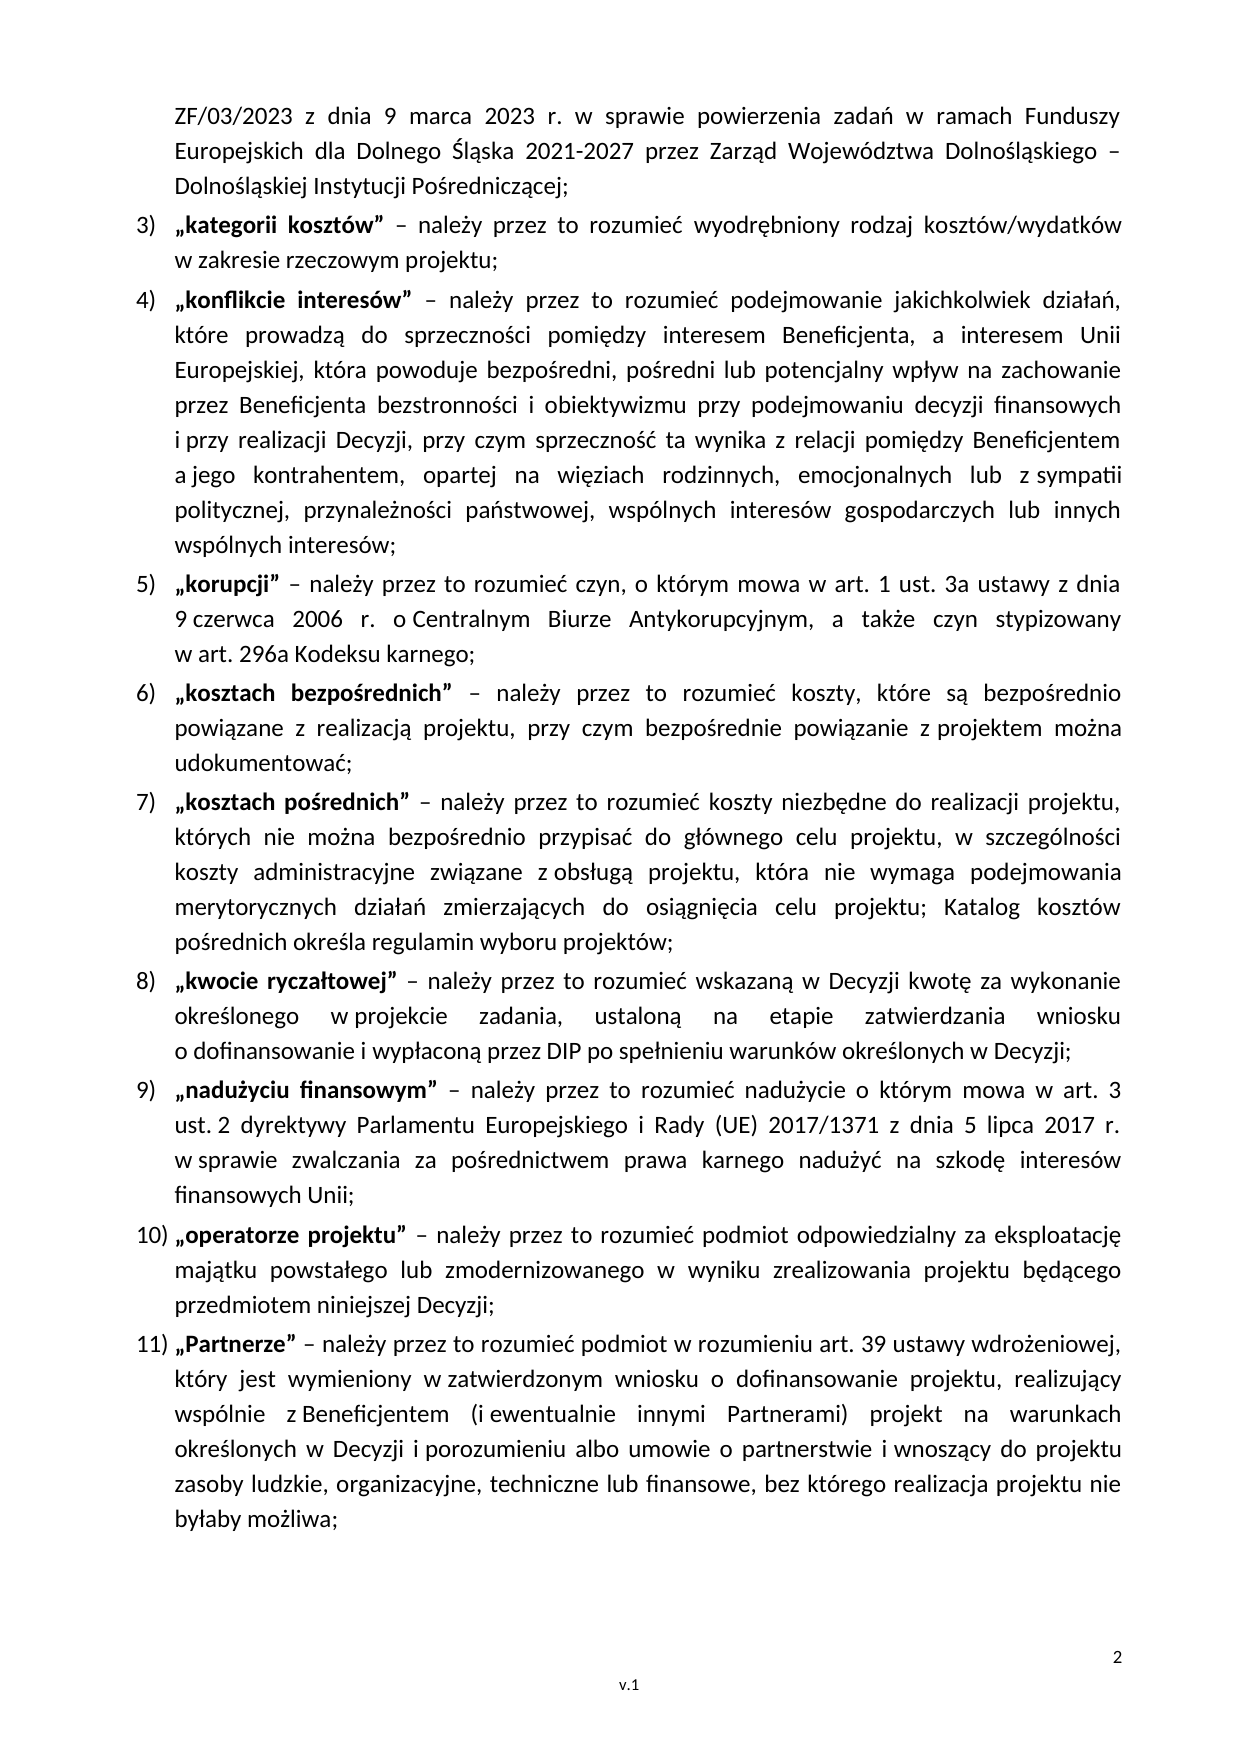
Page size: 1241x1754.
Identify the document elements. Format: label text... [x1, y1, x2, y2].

list „Partnerze” – należy przez to rozumieć podmiot w rozumieniu art. 39 ustawy wdrożeniowej, który jest wymieniony w zatwierdzonym wniosku o dofinansowanie projektu, realizujący wspólnie z Beneficjentem (i ewentualnie innymi Partnerami) projekt na warunkach określonych w Decyzji i porozumieniu albo umowie o partnerstwie i wnoszący do projektu zasoby ludzkie, organizacyjne, techniczne lub finansowe, bez którego realizacja projektu nie byłaby możliwa; [136, 1328, 1122, 1533]
list „kwocie ryczałtowej” – należy przez to rozumieć wskazaną w Decyzji kwotę za wykonanie określonego w projekcie zadania, ustaloną na etapie zatwierdzania wniosku o dofinansowanie i wypłaconą przez DIP po spełnieniu warunków określonych w Decyzji; [136, 965, 1122, 1066]
list „nadużyciu finansowym” – należy przez to rozumieć nadużycie o którym mowa w art. 3 ust. 2 dyrektywy Parlamentu Europejskiego i Rady (UE) 2017/1371 z dnia 5 lipca 2017 r. w sprawie zwalczania za pośrednictwem prawa karnego nadużyć na szkodę interesów finansowych Unii; [136, 1074, 1122, 1210]
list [136, 100, 1122, 201]
list „kosztach bezpośrednich” – należy przez to rozumieć koszty, które są bezpośrednio powiązane z realizacją projektu, przy czym bezpośrednie powiązanie z projektem można udokumentować; [136, 677, 1122, 778]
list „kategorii kosztów” – należy przez to rozumieć wyodrębniony rodzaj kosztów/wydatków w zakresie rzeczowym projektu; [136, 209, 1122, 275]
list „operatorze projektu” – należy przez to rozumieć podmiot odpowiedzialny za eksploatację majątku powstałego lub zmodernizowanego w wyniku zrealizowania projektu będącego przedmiotem niniejszej Decyzji; [136, 1219, 1122, 1319]
list „kosztach pośrednich” – należy przez to rozumieć koszty niezbędne do realizacji projektu, których nie można bezpośrednio przypisać do głównego celu projektu, w szczególności koszty administracyjne związane z obsługą projektu, która nie wymaga podejmowania merytorycznych działań zmierzających do osiągnięcia celu projektu; Katalog kosztów pośrednich określa regulamin wyboru projektów; [136, 786, 1122, 957]
list „korupcji” – należy przez to rozumieć czyn, o którym mowa w art. 1 ust. 3a ustawy z dnia 9 czerwca 2006 r. o Centralnym Biurze Antykorupcyjnym, a także czyn stypizowany w art. 296a Kodeksu karnego; [136, 568, 1122, 668]
list „konflikcie interesów” – należy przez to rozumieć podejmowanie jakichkolwiek działań, które prowadzą do sprzeczności pomiędzy interesem Beneficjenta, a interesem Unii Europejskiej, która powoduje bezpośredni, pośredni lub potencjalny wpływ na zachowanie przez Beneficjenta bezstronności i obiektywizmu przy podejmowaniu decyzji finansowych i przy realizacji Decyzji, przy czym sprzeczność ta wynika z relacji pomiędzy Beneficjentem a jego kontrahentem, opartej na więziach rodzinnych, emocjonalnych lub z sympatii politycznej, przynależności państwowej, wspólnych interesów gospodarczych lub innych wspólnych interesów; [136, 284, 1122, 559]
